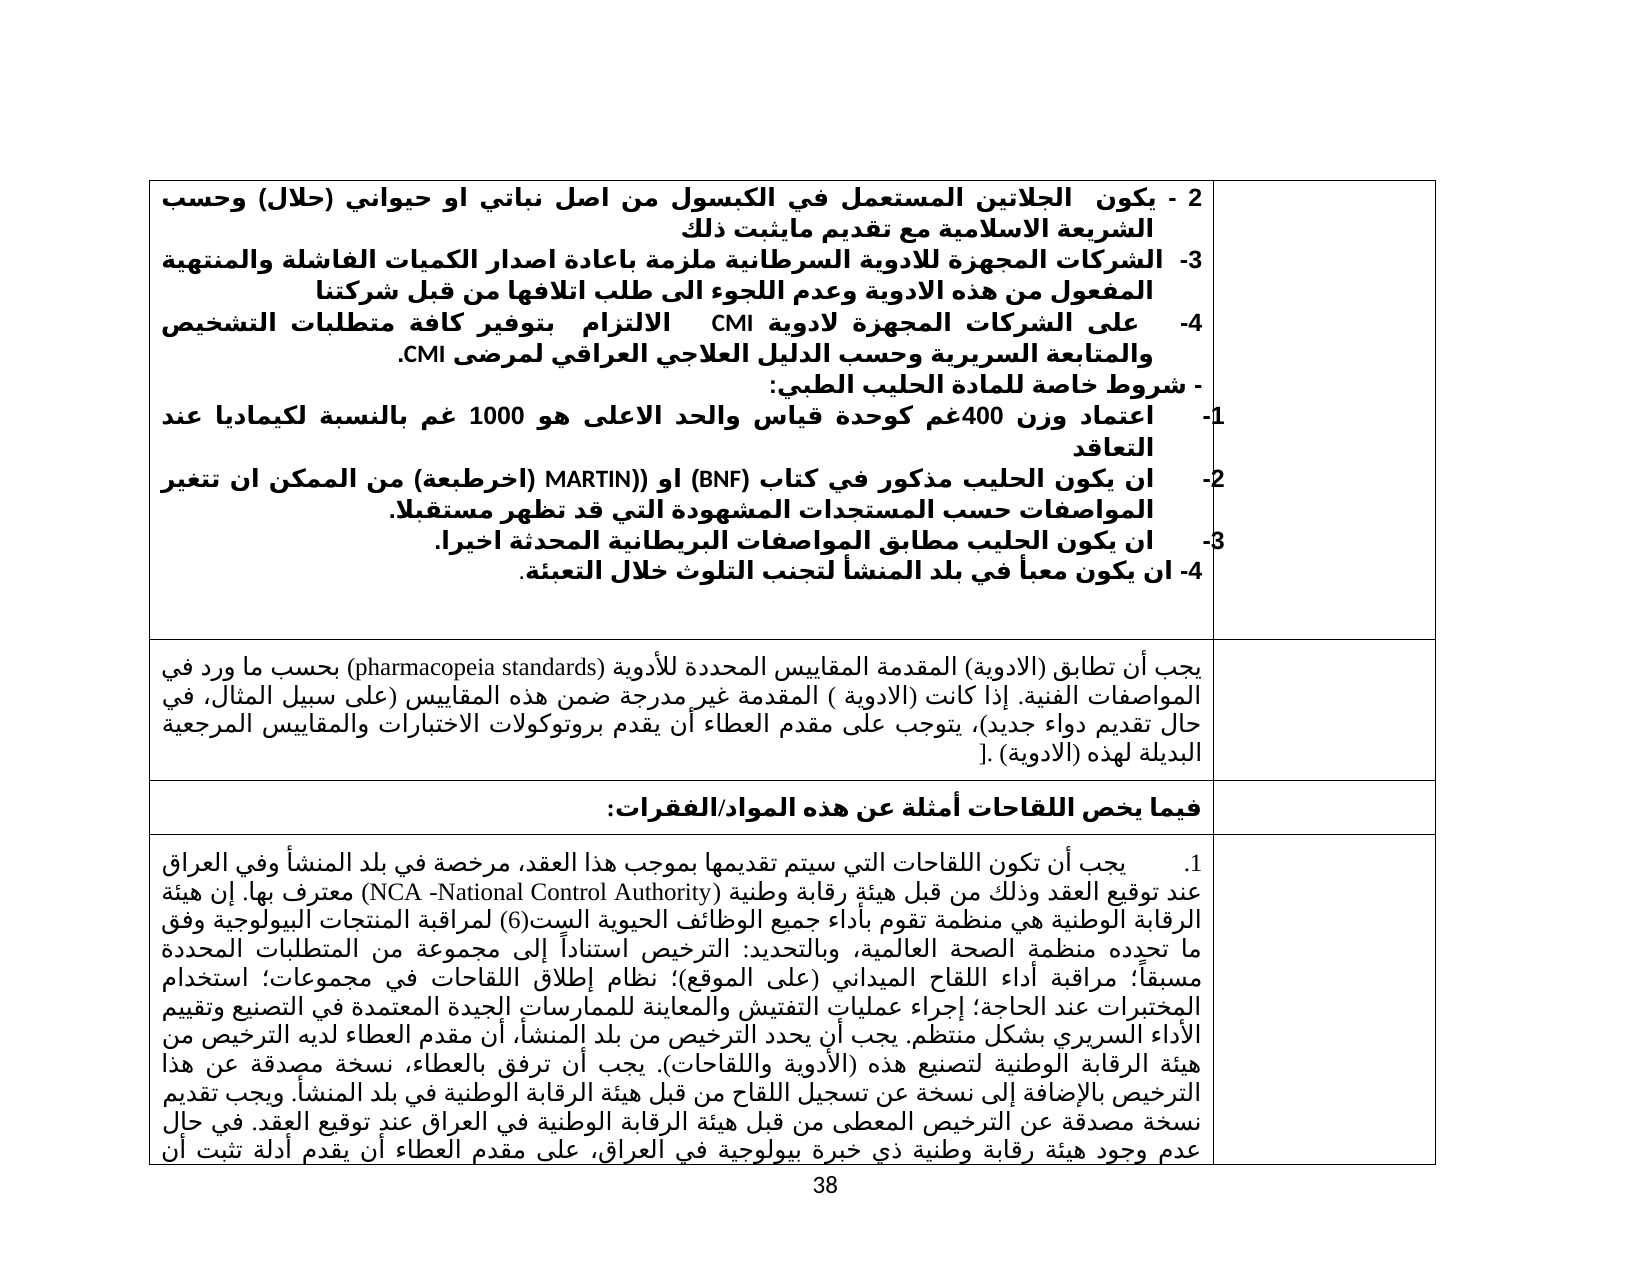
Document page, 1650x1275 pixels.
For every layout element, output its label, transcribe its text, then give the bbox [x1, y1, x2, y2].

table_cell [1214, 781, 1435, 834]
table_cell [1214, 181, 1435, 638]
table_cell فيما يخص اللقاحات أمثلة عن هذه المواد/الفقرات: [150, 781, 1213, 834]
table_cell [150, 835, 1213, 1164]
table_cell يجب أن تطابق (الادوية) المقدمة المقاييس المحددة للأدوية (pharmacopeia standards) بحسب ما ورد في المواصفات الفنية. إذا كانت (الادوية ) المقدمة غير مدرجة ضمن هذه المقاييس (على سبيل المثال، في حال تقديم دواء جديد)، يتوجب على مقدم العطاء أن يقدم بروتوكولات الاختبارات والمقاييس المرجعية البديلة لهذه (الادوية) .[ [150, 640, 1213, 779]
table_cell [150, 181, 1213, 638]
table_cell [1214, 835, 1435, 1164]
table_cell [1214, 640, 1435, 779]
